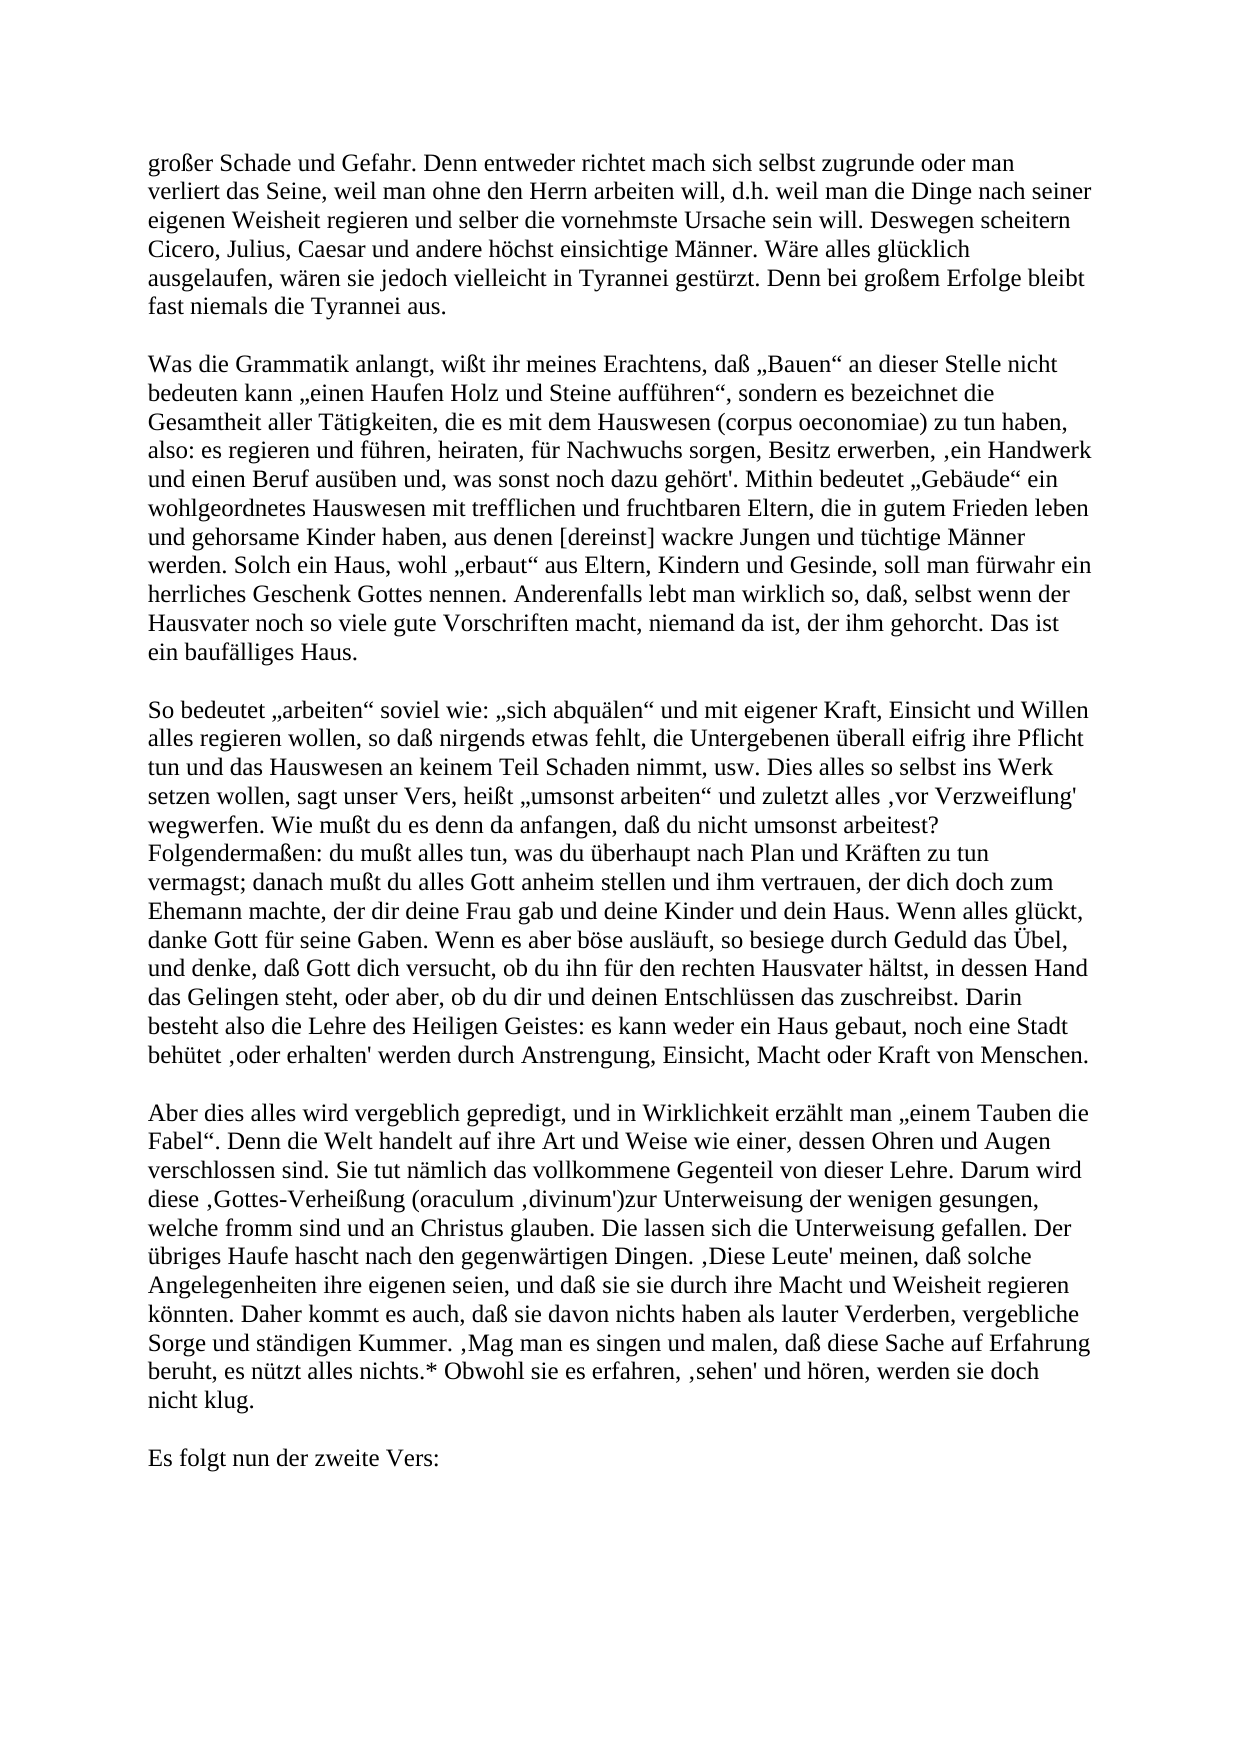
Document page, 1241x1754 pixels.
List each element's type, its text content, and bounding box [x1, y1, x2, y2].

text Was die Grammatik anlangt, wißt ihr meines Erachtens, daß „Bauen“ an dieser Stelle nicht bedeuten kann „einen Haufen Holz und Steine aufführen“, sondern es bezeichnet die Gesamtheit aller Tätigkeiten, die es mit dem Hauswesen (corpus oeconomiae) zu tun haben, also: es regieren und führen, heiraten, für Nachwuchs sorgen, Besitz erwerben, ‚ein Handwerk und einen Beruf ausüben und, was sonst noch dazu gehört'. Mithin bedeutet „Gebäude“ ein wohlgeordnetes Hauswesen mit trefflichen und fruchtbaren Eltern, die in gutem Frieden leben und gehorsame Kinder haben, aus denen [dereinst] wackre Jungen und tüchtige Männer werden. Solch ein Haus, wohl „erbaut“ aus Eltern, Kindern und Gesinde, soll man fürwahr ein herrliches Geschenk Gottes nennen. Anderenfalls lebt man wirklich so, daß, selbst wenn der Hausvater noch so viele gute Vorschriften macht, niemand da ist, der ihm gehorcht. Das ist ein baufälliges Haus. [148, 349, 1093, 666]
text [148, 148, 1093, 320]
text So bedeutet „arbeiten“ soviel wie: „sich abquälen“ und mit eigener Kraft, Einsicht und Willen alles regieren wollen, so daß nirgends etwas fehlt, die Untergebenen überall eifrig ihre Pflicht tun und das Hauswesen an keinem Teil Schaden nimmt, usw. Dies alles so selbst ins Werk setzen wollen, sagt unser Vers, heißt „umsonst arbeiten“ und zuletzt alles ‚vor Verzweiflung' wegwerfen. Wie mußt du es denn da anfangen, daß du nicht umsonst arbeitest? Folgendermaßen: du mußt alles tun, was du überhaupt nach Plan und Kräften zu tun vermagst; danach mußt du alles Gott anheim stellen und ihm vertrauen, der dich doch zum Ehemann machte, der dir deine Frau gab und deine Kinder und dein Haus. Wenn alles glückt, danke Gott für seine Gaben. Wenn es aber böse ausläuft, so besiege durch Geduld das Übel, und denke, daß Gott dich versucht, ob du ihn für den rechten Hausvater hältst, in dessen Hand das Gelingen steht, oder aber, ob du dir und deinen Entschlüssen das zuschreibst. Darin besteht also die Lehre des Heiligen Geistes: es kann weder ein Haus gebaut, noch eine Stadt behütet ‚oder erhalten' werden durch Anstrengung, Einsicht, Macht oder Kraft von Menschen. [148, 695, 1093, 1068]
text Aber dies alles wird vergeblich gepredigt, und in Wirklichkeit erzählt man „einem Tauben die Fabel“. Denn die Welt handelt auf ihre Art und Weise wie einer, dessen Ohren und Augen verschlossen sind. Sie tut nämlich das vollkommene Gegenteil von dieser Lehre. Darum wird diese ‚Gottes-Verheißung (oraculum ‚divinum')zur Unterweisung der wenigen gesungen, welche fromm sind und an Christus glauben. Die lassen sich die Unterweisung gefallen. Der übriges Haufe hascht nach den gegenwärtigen Dingen. ‚Diese Leute' meinen, daß solche Angelegenheiten ihre eigenen seien, und daß sie sie durch ihre Macht und Weisheit regieren könnten. Daher kommt es auch, daß sie davon nichts haben als lauter Verderben, vergebliche Sorge und ständigen Kummer. ‚Mag man es singen und malen, daß diese Sache auf Erfahrung beruht, es nützt alles nichts.* Obwohl sie es erfahren, ‚sehen' und hören, werden sie doch nicht klug. [148, 1098, 1093, 1414]
text Es folgt nun der zweite Vers: [148, 1443, 1093, 1472]
